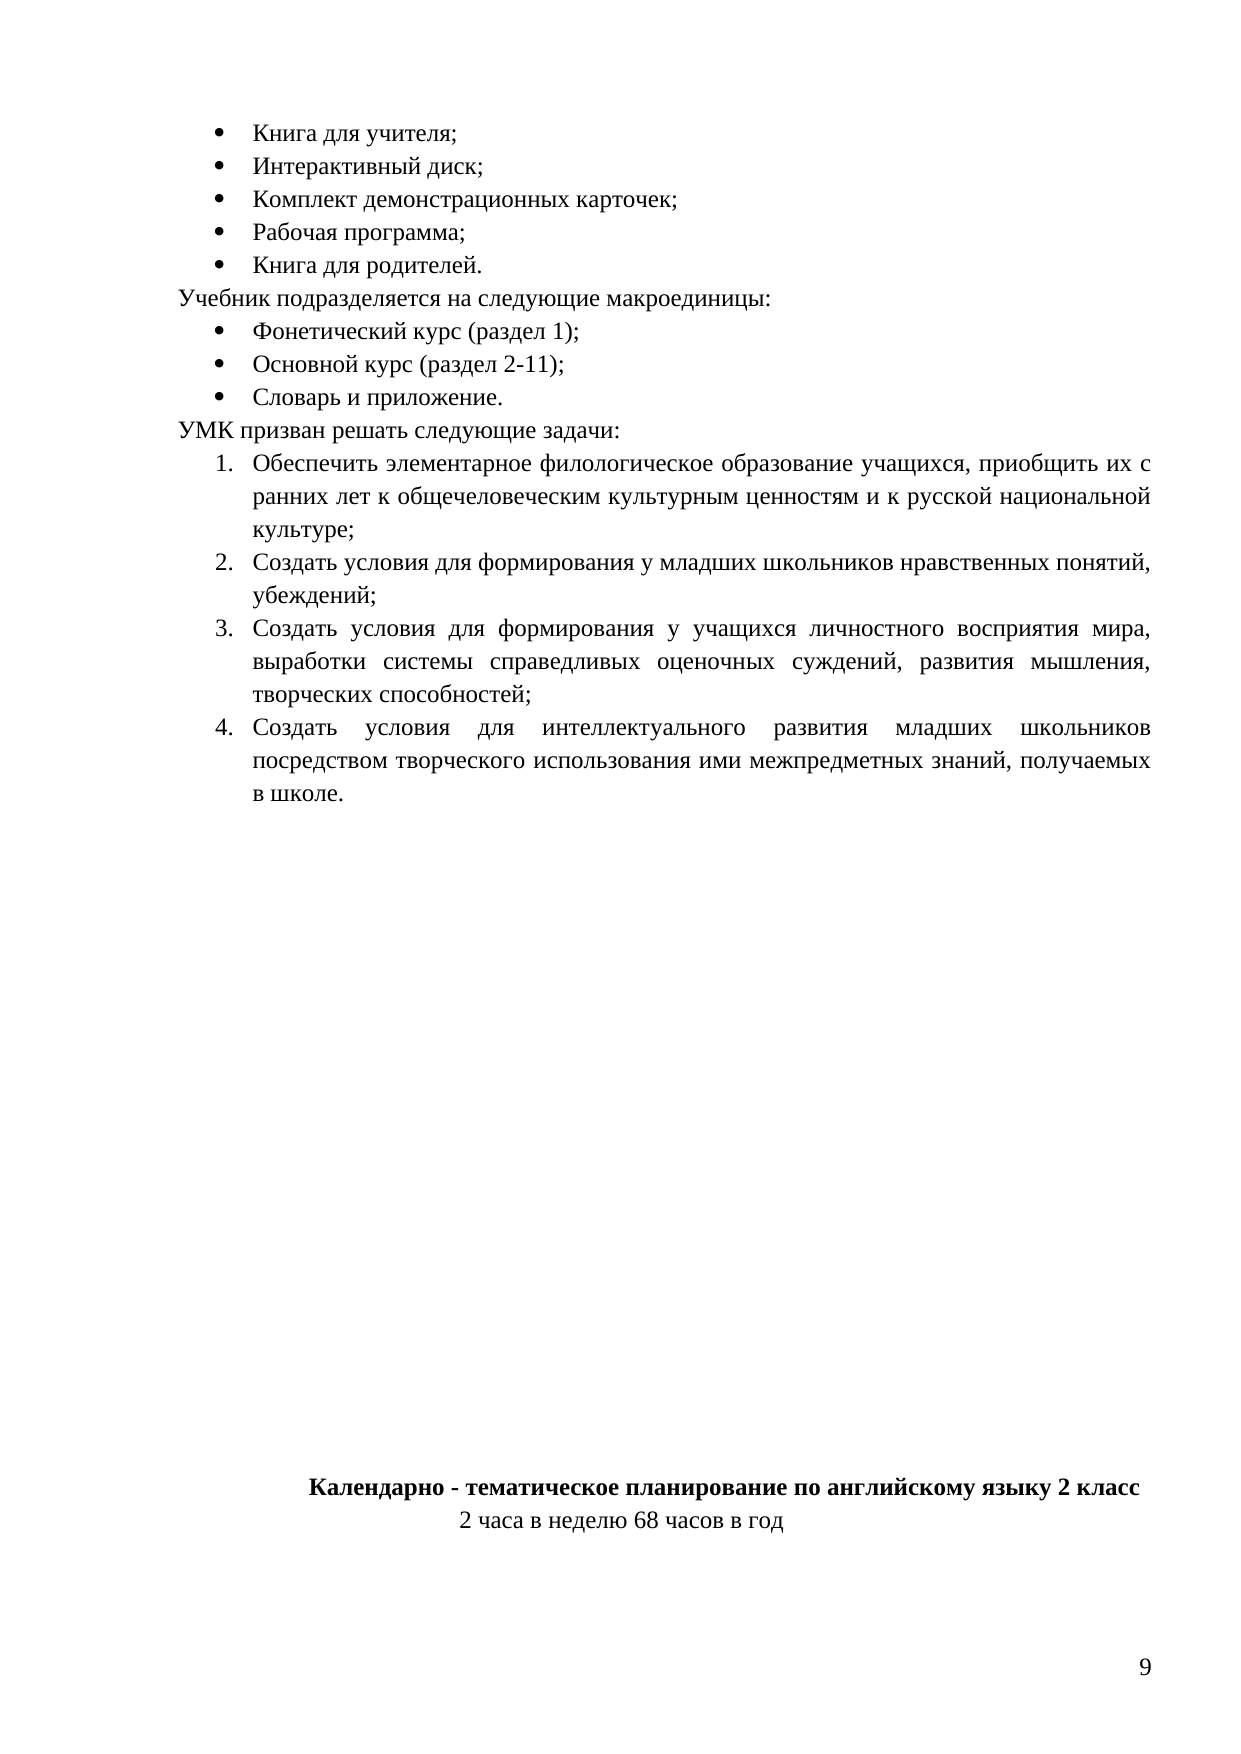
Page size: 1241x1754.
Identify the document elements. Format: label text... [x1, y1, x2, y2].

list Основной курс (раздел 2-11); [215, 349, 1152, 378]
text 2 часа в неделю 68 часов в год [222, 1505, 1152, 1534]
list Словарь и приложение. [215, 382, 1152, 411]
list Создать условия для интеллектуального развития младших школьников посредством творческого использования ими межпредметных знаний, получаемых в школе. [215, 712, 1152, 807]
list Обеспечить элементарное филологическое образование учащихся, приобщить их с ранних лет к общечеловеческим культурным ценностям и к русской национальной культуре; [215, 448, 1152, 543]
list Создать условия для формирования у учащихся личностного восприятия мира, выработки системы справедливых оценочных суждений, развития мышления, творческих способностей; [215, 613, 1152, 708]
list Фонетический курс (раздел 1); [215, 316, 1152, 345]
list Создать условия для формирования у младших школьников нравственных понятий, убеждений; [215, 547, 1152, 609]
text Календарно - тематическое планирование по английскому языку 2 класс [177, 1472, 1152, 1501]
text Учебник подразделяется на следующие макроединицы: [177, 283, 1152, 312]
list Книга для родителей. [215, 250, 1152, 279]
list Книга для учителя; [215, 118, 1152, 147]
list Комплект демонстрационных карточек; [215, 184, 1152, 213]
list Рабочая программа; [215, 217, 1152, 246]
text УМК призван решать следующие задачи: [177, 415, 1152, 444]
list Интерактивный диск; [215, 151, 1152, 180]
